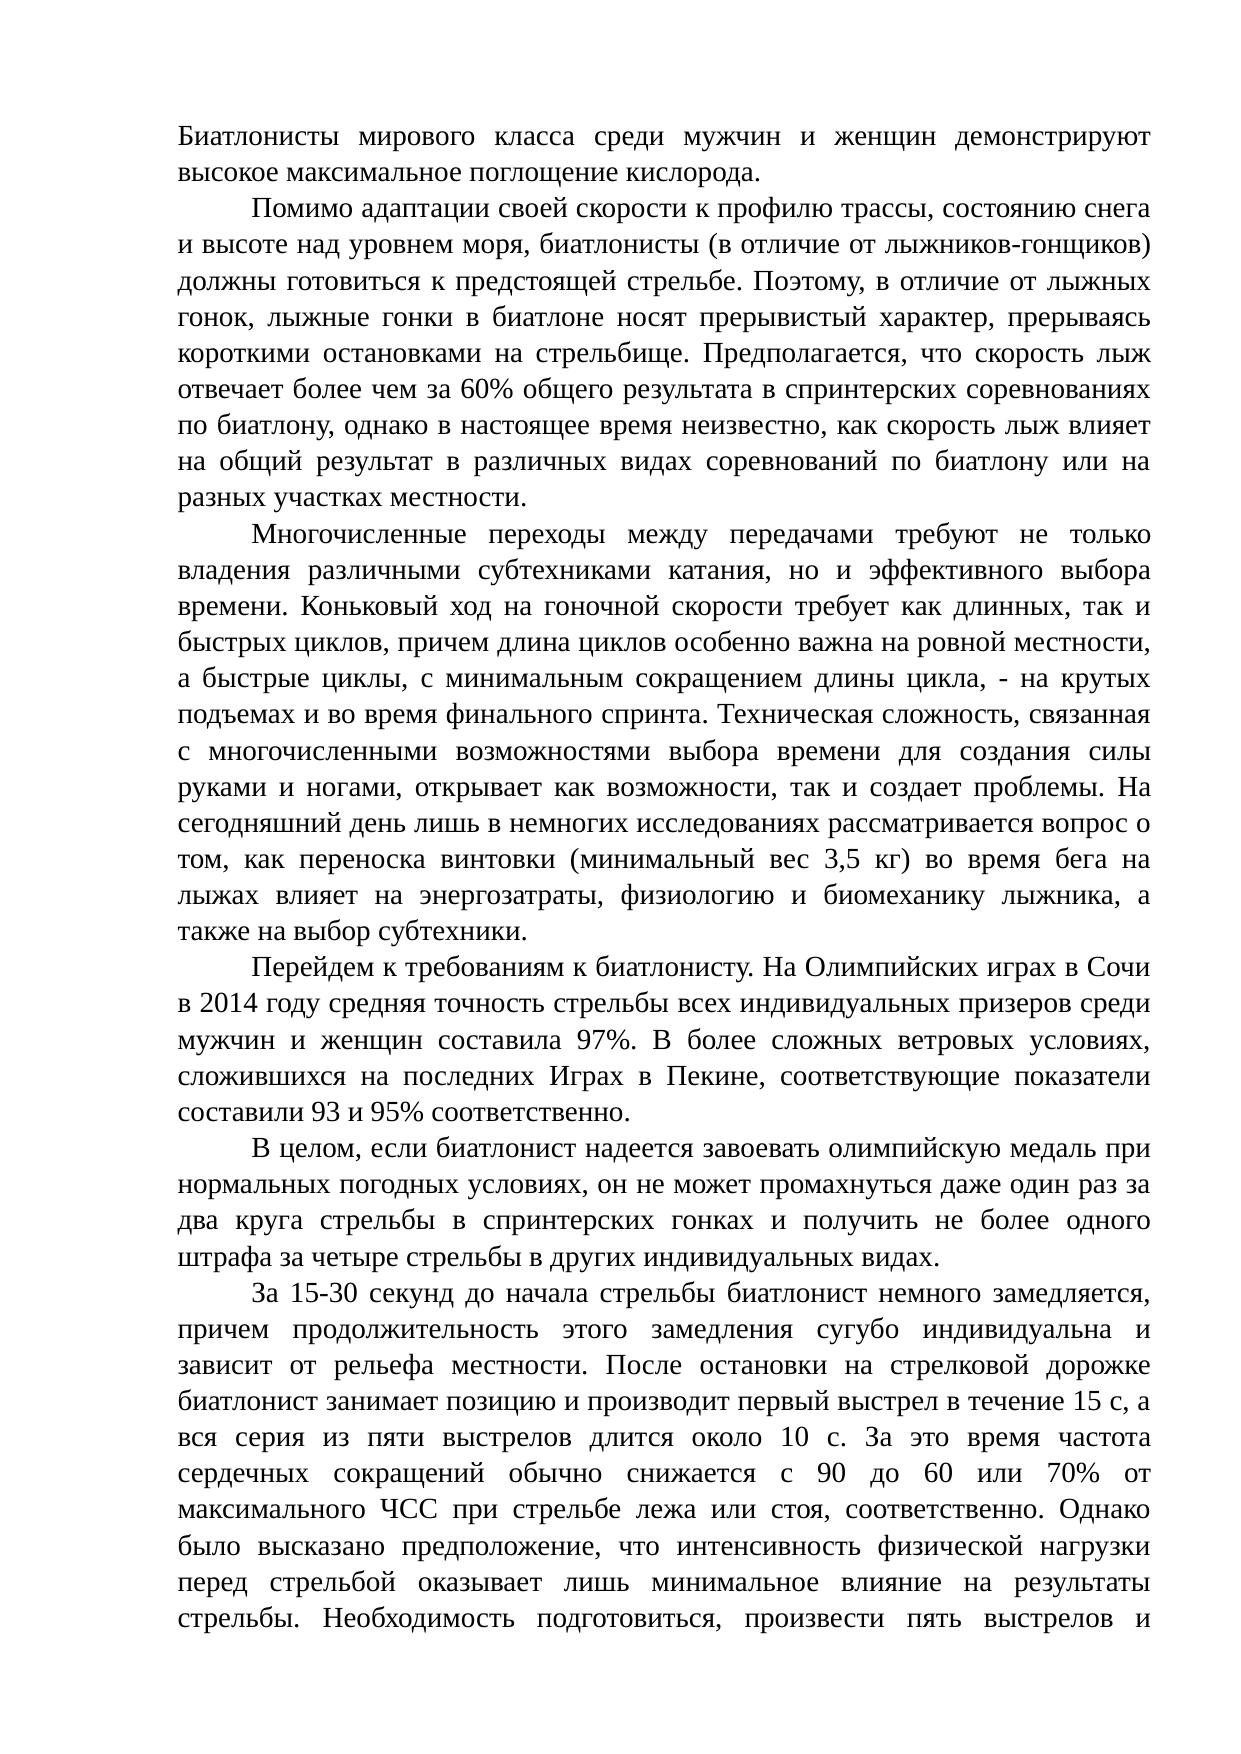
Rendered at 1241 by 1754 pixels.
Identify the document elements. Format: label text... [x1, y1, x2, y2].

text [177, 1275, 1152, 1634]
text Помимо адаптации своей скорости к профилю трассы, состоянию снега и высоте над уровнем моря, биатлонисты (в отличие от лыжников-гонщиков) должны готовиться к предстоящей стрельбе. Поэтому, в отличие от лыжных гонок, лыжные гонки в биатлоне носят прерывистый характер, прерываясь короткими остановками на стрельбище. Предполагается, что скорость лыж отвечает более чем за 60% общего результата в спринтерских соревнованиях по биатлону, однако в настоящее время неизвестно, как скорость лыж влияет на общий результат в различных видах соревнований по биатлону или на разных участках местности. [177, 190, 1152, 513]
text Перейдем к требованиям к биатлонисту. На Олимпийских играх в Сочи в 2014 году средняя точность стрельбы всех индивидуальных призеров среди мужчин и женщин составила 97%. В более сложных ветровых условиях, сложившихся на последних Играх в Пекине, соответствующие показатели составили 93 и 95% соответственно. [177, 949, 1152, 1128]
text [177, 118, 1152, 188]
text Многочисленные переходы между передачами требуют не только владения различными субтехниками катания, но и эффективного выбора времени. Коньковый ход на гоночной скорости требует как длинных, так и быстрых циклов, причем длина циклов особенно важна на ровной местности, а быстрые циклы, с минимальным сокращением длины цикла, - на крутых подъемах и во время финального спринта. Техническая сложность, связанная с многочисленными возможностями выбора времени для создания силы руками и ногами, открывает как возможности, так и создает проблемы. На сегодняшний день лишь в немногих исследованиях рассматривается вопрос о том, как переноска винтовки (минимальный вес 3,5 кг) во время бега на лыжах влияет на энергозатраты, физиологию и биомеханику лыжника, а также на выбор субтехники. [177, 516, 1152, 947]
text В целом, если биатлонист надеется завоевать олимпийскую медаль при нормальных погодных условиях, он не может промахнуться даже один раз за два круга стрельбы в спринтерских гонках и получить не более одного штрафа за четыре стрельбы в других индивидуальных видах. [177, 1130, 1152, 1272]
